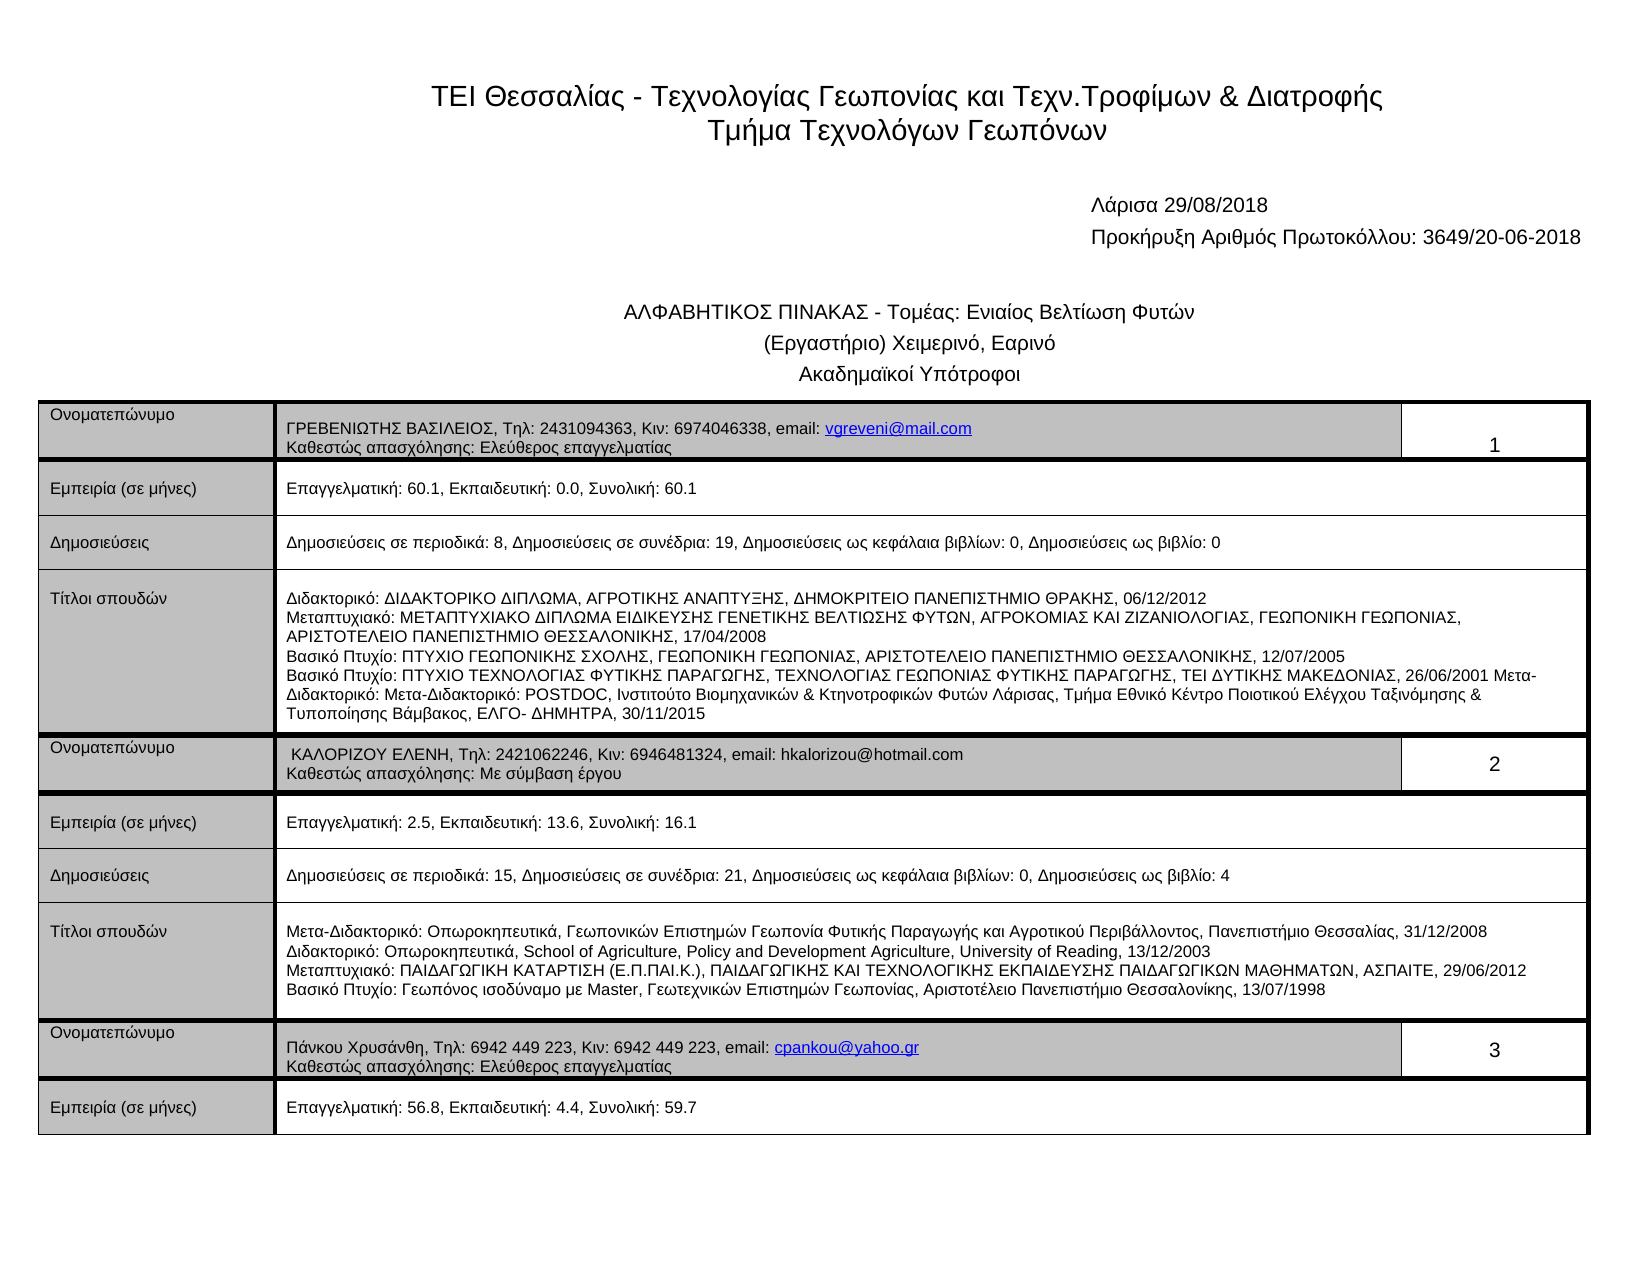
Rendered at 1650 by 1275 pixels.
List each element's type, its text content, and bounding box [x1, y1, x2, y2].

table_cell Δημοσιεύσεις σε περιοδικά: 8, Δημοσιεύσεις σε συνέδρια: 19, Δημοσιεύσεις ως κεφάλαια βιβλίων: 0, Δημοσιεύσεις ως βιβλίο: 0 [277, 516, 1586, 569]
table_cell ΚΑΛΟΡΙΖΟΥ ΕΛΕΝΗ, Τηλ: 2421062246, Κιν: 6946481324, email: hkalorizou@hotmail.com Καθεστώς απασχόλησης: Με σύμβαση έργου [277, 738, 1401, 790]
table_cell Εμπειρία (σε μήνες) [39, 1081, 273, 1134]
table_cell Επαγγελματική: 2.5, Εκπαιδευτική: 13.6, Συνολική: 16.1 [277, 796, 1586, 848]
text Ακαδημαϊκοί Υπότροφοι [594, 355, 1225, 386]
table_cell Τίτλοι σπουδών [39, 570, 273, 732]
table_cell Εμπειρία (σε μήνες) [39, 796, 273, 848]
table_cell Δημοσιεύσεις σε περιοδικά: 15, Δημοσιεύσεις σε συνέδρια: 21, Δημοσιεύσεις ως κεφάλαια βιβλίων: 0, Δημοσιεύσεις ως βιβλίο: 4 [277, 849, 1586, 902]
table_cell Μετα-Διδακτορικό: Οπωροκηπευτικά, Γεωπονικών Επιστημών Γεωπονία Φυτικής Παραγωγής και Αγροτικού Περιβάλλοντος, Πανεπιστήμιο Θεσσαλίας, 31/12/2008 Διδακτορικό: Οπωροκηπευτικά, School of Agriculture, Policy and Development Agriculture, University of Reading, 13/12/2003 Μεταπτυχιακό: ΠΑΙΔΑΓΩΓΙΚΗ ΚΑΤΑΡΤΙΣΗ (Ε.Π.ΠΑΙ.Κ.), ΠΑΙΔΑΓΩΓΙΚΗΣ ΚΑΙ ΤΕΧΝΟΛΟΓΙΚΗΣ ΕΚΠΑΙΔΕΥΣΗΣ ΠΑΙΔΑΓΩΓΙΚΩΝ ΜΑΘΗΜΑΤΩΝ, ΑΣΠΑΙΤΕ, 29/06/2012 Βασικό Πτυχίο: Γεωπόνος ισοδύναμο με Master, Γεωτεχνικών Επιστημών Γεωπονίας, Αριστοτέλειο Πανεπιστήμιο Θεσσαλονίκης, 13/07/1998 [277, 903, 1586, 1018]
table_cell Επαγγελματική: 60.1, Εκπαιδευτική: 0.0, Συνολική: 60.1 [277, 462, 1586, 515]
table_cell Ονοματεπώνυμο [39, 738, 273, 790]
table_cell Πάνκου Χρυσάνθη, Τηλ: 6942 449 223, Κιν: 6942 449 223, email: cpankou@yahoo.gr Καθεστώς απασχόλησης: Ελεύθερος επαγγελματίας [277, 1023, 1401, 1076]
text ΑΛΦΑΒΗΤΙΚΟΣ ΠΙΝΑΚΑΣ - Τομέας: Ενιαίος Βελτίωση Φυτών (Εργαστήριο) Χειμερινό, Εαρινό [594, 292, 1225, 355]
text Προκήρυξη Αριθμός Πρωτοκόλλου: 3649/20-06-2018 [1091, 217, 1639, 248]
table_cell Τίτλοι σπουδών [39, 903, 273, 1018]
table_cell Επαγγελματική: 56.8, Εκπαιδευτική: 4.4, Συνολική: 59.7 [277, 1081, 1586, 1134]
table_cell 3 [1402, 1023, 1586, 1076]
table_cell Ονοματεπώνυμο [39, 1023, 273, 1076]
table_cell Δημοσιεύσεις [39, 849, 273, 902]
table_header 1 [1402, 404, 1586, 457]
table_cell Δημοσιεύσεις [39, 516, 273, 569]
table_header ΓΡΕΒΕΝΙΩΤΗΣ ΒΑΣΙΛΕΙΟΣ, Τηλ: 2431094363, Κιν: 6974046338, email: vgreveni@mail.com Καθεστώς απασχόλησης: Ελεύθερος επαγγελματίας [277, 404, 1401, 457]
table_cell 2 [1402, 738, 1586, 790]
table_cell Διδακτορικό: ΔΙΔΑΚΤΟΡΙΚΟ ΔΙΠΛΩΜΑ, ΑΓΡΟΤΙΚΗΣ ΑΝΑΠΤΥΞΗΣ, ΔΗΜΟΚΡΙΤΕΙΟ ΠΑΝΕΠΙΣΤΗΜΙΟ ΘΡΑΚΗΣ, 06/12/2012 Μεταπτυχιακό: ΜΕΤΑΠΤΥΧΙΑΚΟ ΔΙΠΛΩΜΑ ΕΙΔΙΚΕΥΣΗΣ ΓΕΝΕΤΙΚΗΣ ΒΕΛΤΙΩΣΗΣ ΦΥΤΩΝ, ΑΓΡΟΚΟΜΙΑΣ ΚΑΙ ΖΙΖΑΝΙΟΛΟΓΙΑΣ, ΓΕΩΠΟΝΙΚΗ ΓΕΩΠΟΝΙΑΣ, ΑΡΙΣΤΟΤΕΛΕΙΟ ΠΑΝΕΠΙΣΤΗΜΙΟ ΘΕΣΣΑΛΟΝΙΚΗΣ, 17/04/2008 Βασικό Πτυχίο: ΠΤΥΧΙΟ ΓΕΩΠΟΝΙΚΗΣ ΣΧΟΛΗΣ, ΓΕΩΠΟΝΙΚΗ ΓΕΩΠΟΝΙΑΣ, ΑΡΙΣΤΟΤΕΛΕΙΟ ΠΑΝΕΠΙΣΤΗΜΙΟ ΘΕΣΣΑΛΟΝΙΚΗΣ, 12/07/2005 Βασικό Πτυχίο: ΠΤΥΧΙΟ ΤΕΧΝΟΛΟΓΙΑΣ ΦΥΤΙΚΗΣ ΠΑΡΑΓΩΓΗΣ, ΤΕΧΝΟΛΟΓΙΑΣ ΓΕΩΠΟΝΙΑΣ ΦΥΤΙΚΗΣ ΠΑΡΑΓΩΓΗΣ, ΤΕΙ ΔΥΤΙΚΗΣ ΜΑΚΕΔΟΝΙΑΣ, 26/06/2001 Μετα-Διδακτορικό: Μετα-Διδακτορικό: POSTDOC, Ινστιτούτο Βιομηχανικών & Κτηνοτροφικών Φυτών Λάρισας, Τμήμα Εθνικό Κέντρο Ποιοτικού Ελέγχου Ταξινόμησης & Τυποποίησης Βάμβακος, ΕΛΓΟ- ΔΗΜΗΤΡΑ, 30/11/2015 [277, 570, 1586, 732]
table_header Ονοματεπώνυμο [39, 404, 273, 457]
text ΤΕΙ Θεσσαλίας - Τεχνολογίας Γεωπονίας και Τεχν.Τροφίμων & Διατροφής Τμήμα Τεχνολόγων Γεωπόνων [401, 79, 1413, 146]
table_cell Εμπειρία (σε μήνες) [39, 462, 273, 515]
text Λάρισα 29/08/2018 [1091, 186, 1639, 217]
